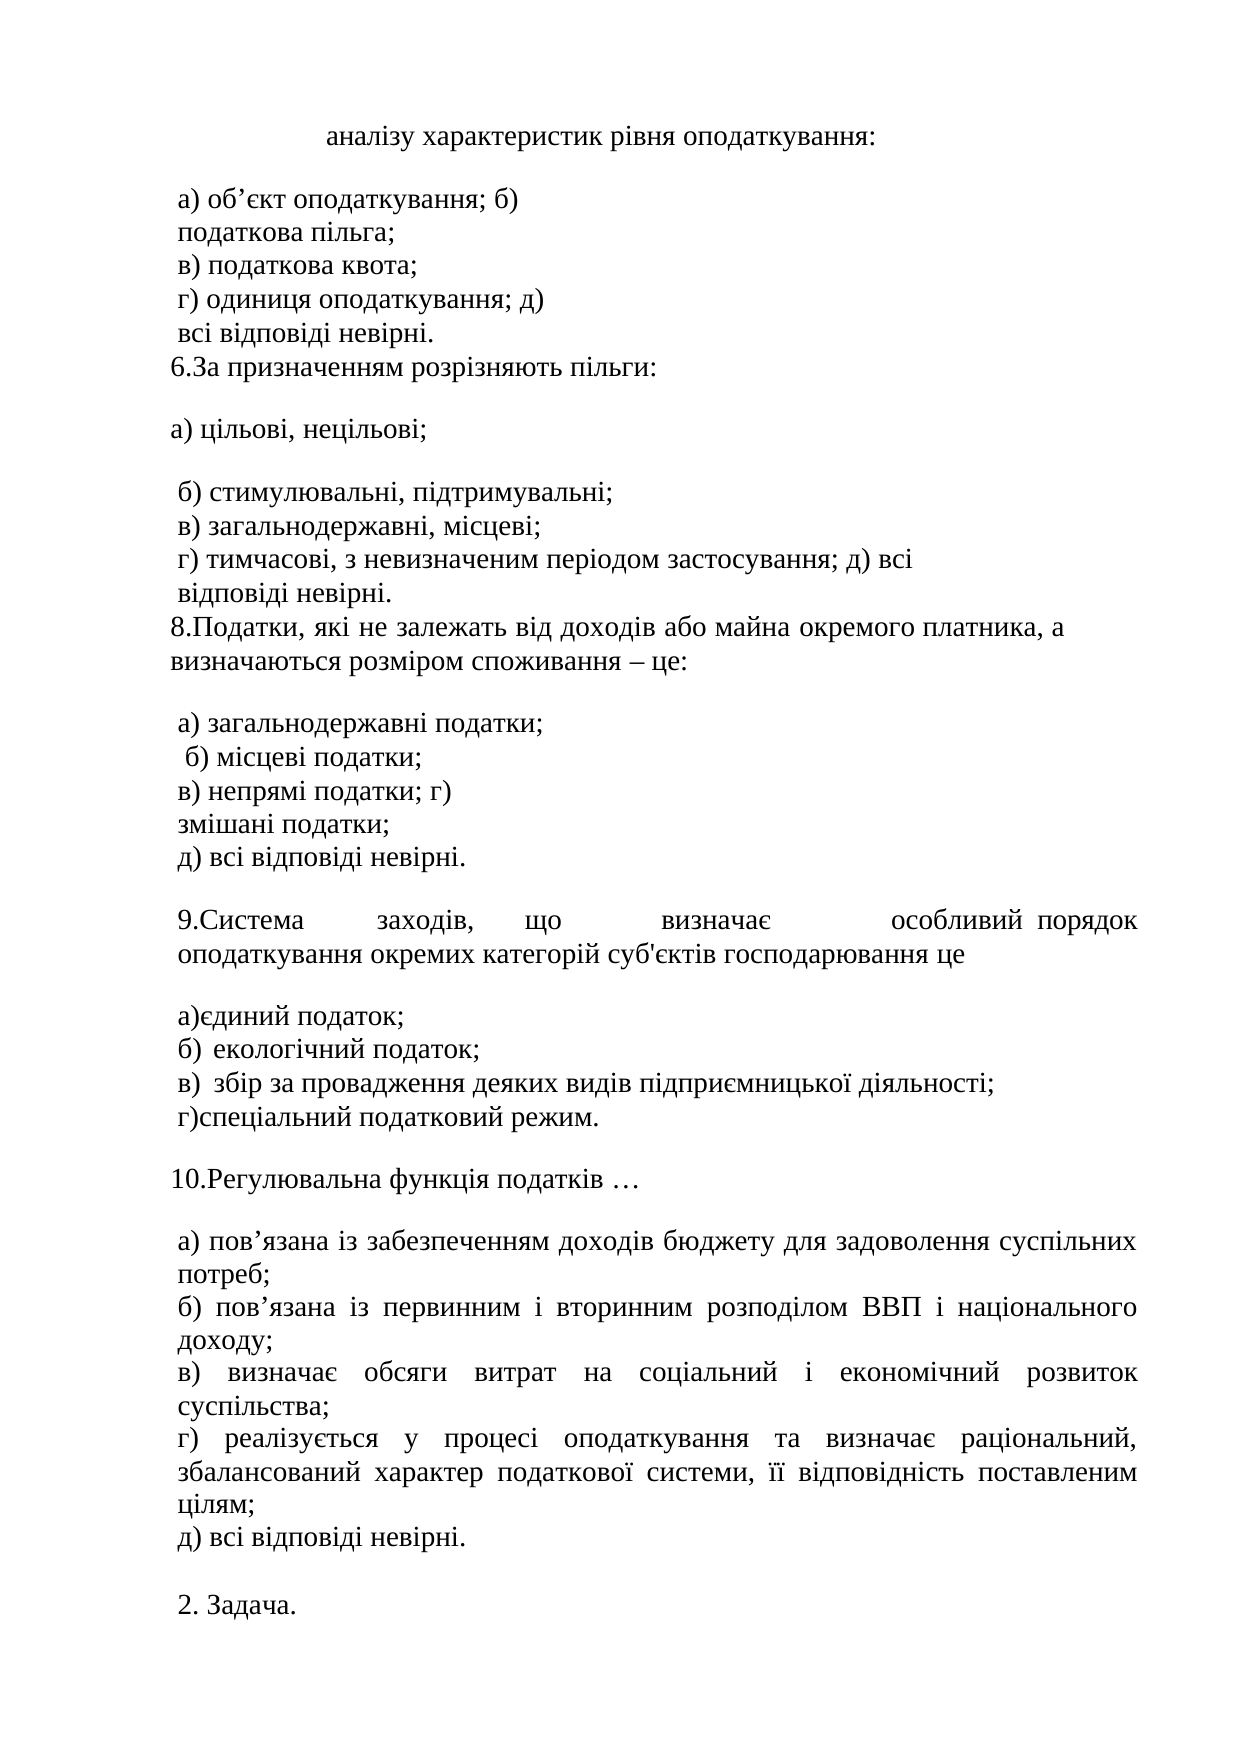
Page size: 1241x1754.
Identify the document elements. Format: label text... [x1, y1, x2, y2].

text в) загальнодержавні, місцеві; [177, 508, 704, 541]
text б) екологічний податок; [177, 1032, 1152, 1065]
text г) тимчасові, з невизначеним періодом застосування; д) всі відповіді невірні. [177, 542, 947, 609]
text г)спеціальний податковий режим. [177, 1099, 1093, 1133]
text б) пов’язана із первинним і вторинним розподілом ВВП і національного доходу; [177, 1290, 1138, 1356]
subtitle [177, 118, 1102, 152]
text а) пов’язана із забезпеченням доходів бюджету для задоволення суспільних потреб; [177, 1224, 1137, 1290]
text в) визначає обсяги витрат на соціальний і економічний розвиток суспільства; [177, 1356, 1138, 1421]
text в) збір за провадження деяких видів підприємницької діяльності; [177, 1065, 1093, 1099]
subtitle 8.Податки, які не залежать від доходів або майна окремого платника, а визначаються розміром споживання – це: [170, 609, 1139, 676]
subtitle а) цільові, нецільові; [170, 411, 1152, 445]
text а)єдиний податок; [177, 999, 1152, 1032]
text а) об’єкт оподаткування; б) податкова пільга; [177, 181, 542, 248]
text 2. Задача. [177, 1587, 1152, 1621]
text в) податкова квота; [177, 248, 1152, 281]
subtitle 6.За призначенням розрізняють пільги: [170, 349, 1152, 382]
text д) всі відповіді невірні. [177, 1520, 1152, 1553]
subtitle 10.Регулювальна функція податків … [170, 1162, 1152, 1195]
text г) одиниця оподаткування; д) всі відповіді невірні. [177, 281, 567, 348]
subtitle 9.Система заходів, що визначає особливий порядок оподаткування окремих категорій суб'єктів господарювання це [177, 902, 1138, 969]
text б) стимулювальні, підтримувальні; [177, 474, 704, 508]
text д) всі відповіді невірні. [177, 840, 1152, 873]
text б) місцеві податки; [177, 739, 633, 773]
text г) реалізується у процесі оподаткування та визначає раціональний, збалансований характер податкової системи, її відповідність поставленим цілям; [177, 1422, 1138, 1520]
text в) непрямі податки; г) змішані податки; [177, 773, 513, 840]
text а) загальнодержавні податки; [177, 706, 633, 739]
